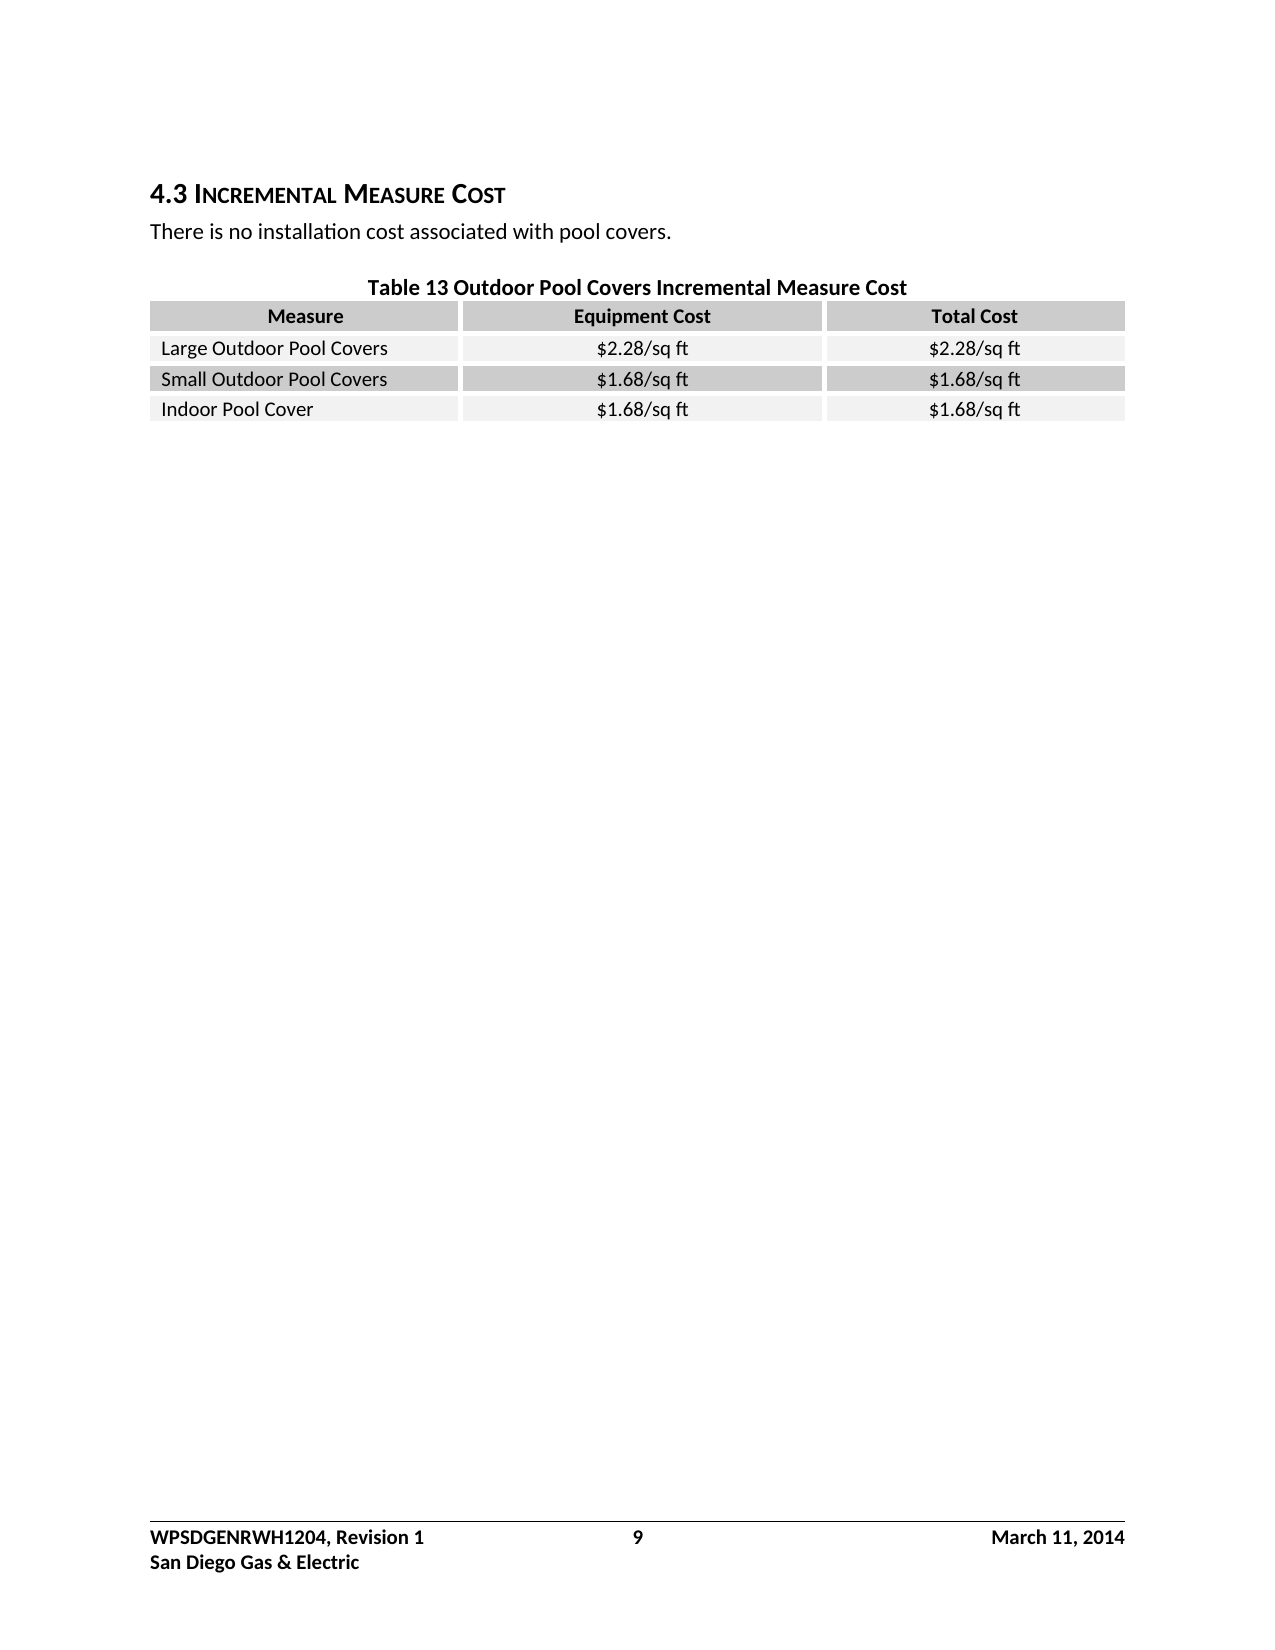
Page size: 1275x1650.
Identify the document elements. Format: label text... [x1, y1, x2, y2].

table_cell Indoor Pool Cover [150, 396, 458, 421]
text Table 13 Outdoor Pool Covers Incremental Measure Cost [150, 273, 1125, 301]
table_cell Small Outdoor Pool Covers [150, 366, 458, 391]
table_cell $1.68/sq ft [827, 396, 1125, 421]
table_cell Large Outdoor Pool Covers [150, 336, 458, 361]
table_cell $1.68/sq ft [463, 366, 822, 391]
subtitle 4.3 Incremental Measure Cost [150, 175, 1125, 211]
table_header Total Cost [827, 301, 1125, 331]
table_header Measure [150, 301, 458, 331]
table_cell $1.68/sq ft [463, 396, 822, 421]
table_header Equipment Cost [463, 301, 822, 331]
table_cell $2.28/sq ft [827, 336, 1125, 361]
table_cell $2.28/sq ft [463, 336, 822, 361]
text There is no installation cost associated with pool covers. [150, 217, 1125, 245]
table_cell $1.68/sq ft [827, 366, 1125, 391]
